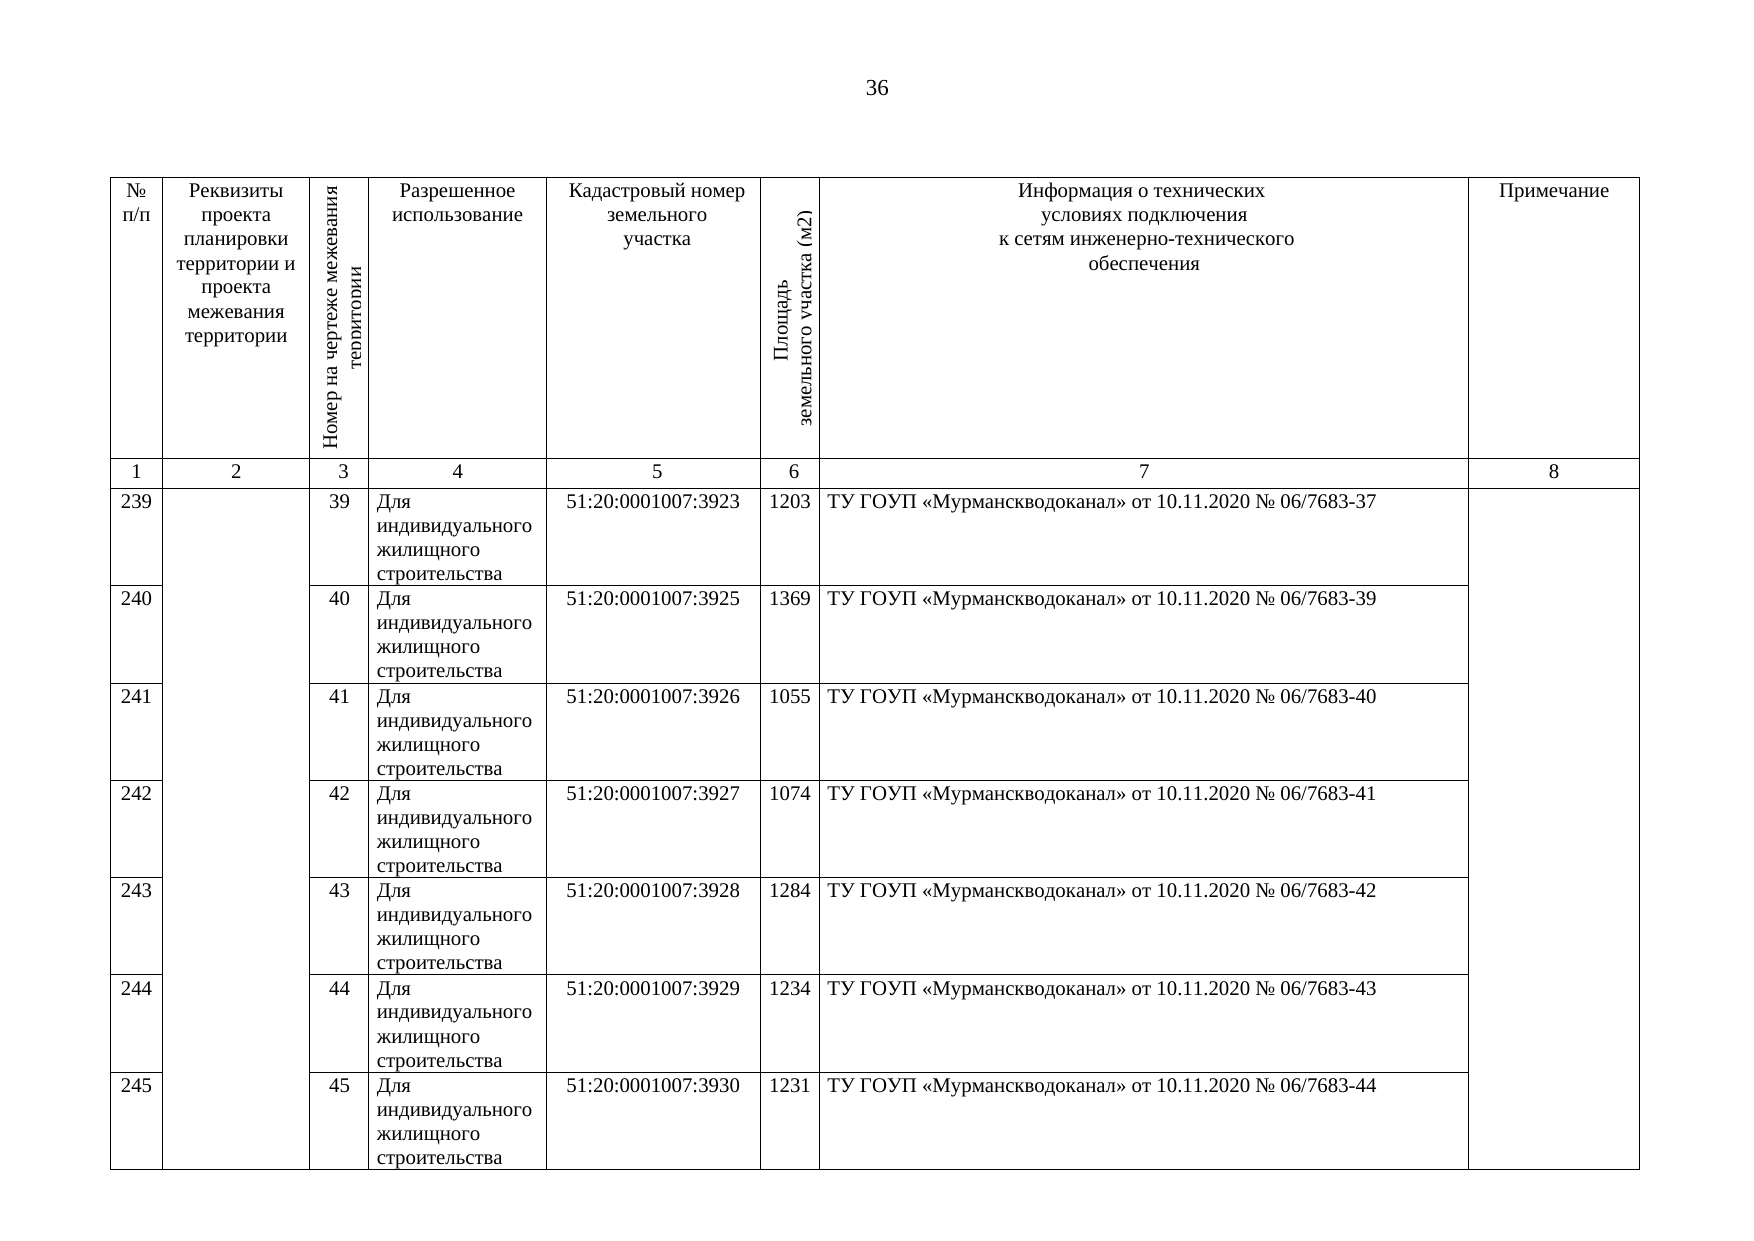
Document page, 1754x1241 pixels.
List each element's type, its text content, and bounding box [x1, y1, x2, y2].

table_cell Для индивидуального жилищного строительства [369, 1073, 546, 1169]
table_cell 1055 [761, 684, 819, 780]
table_cell ТУ ГОУП «Мурманскводоканал» от 10.11.2020 № 06/7683-43 [820, 975, 1468, 1072]
table_cell 1231 [761, 1073, 819, 1169]
table_cell Для индивидуального жилищного строительства [369, 489, 546, 585]
table_cell 45 [310, 1073, 368, 1169]
table_header Реквизиты проекта планировки территории и проекта межевания территории [163, 178, 309, 458]
table_header Номер на чертеже межевания территории [310, 178, 368, 458]
table_cell 243 [111, 878, 162, 974]
table_cell 51:20:0001007:3925 [547, 586, 760, 682]
table_cell Для индивидуального жилищного строительства [369, 975, 546, 1072]
table_cell 240 [111, 586, 162, 682]
table_cell Для индивидуального жилищного строительства [369, 781, 546, 877]
table_cell 8 [1469, 459, 1639, 488]
table_cell 3 [310, 459, 368, 488]
table_cell Для индивидуального жилищного строительства [369, 684, 546, 780]
table_cell 41 [310, 684, 368, 780]
table_header № п/п [111, 178, 162, 458]
table_cell Для индивидуального жилищного строительства [369, 586, 546, 682]
table_cell ТУ ГОУП «Мурманскводоканал» от 10.11.2020 № 06/7683-37 [820, 489, 1468, 585]
table_cell 239 [111, 489, 162, 585]
table_cell 51:20:0001007:3928 [547, 878, 760, 974]
table_cell ТУ ГОУП «Мурманскводоканал» от 10.11.2020 № 06/7683-44 [820, 1073, 1468, 1169]
table_cell 6 [761, 459, 819, 488]
table_cell 5 [547, 459, 760, 488]
table_cell 1203 [761, 489, 819, 585]
table_cell 2 [163, 459, 309, 488]
table_cell 51:20:0001007:3926 [547, 684, 760, 780]
table_cell 51:20:0001007:3930 [547, 1073, 760, 1169]
table_cell 1074 [761, 781, 819, 877]
table_header Площадь земельного участка (м2) [761, 178, 819, 458]
table_cell Для индивидуального жилищного строительства [369, 878, 546, 974]
table_cell ТУ ГОУП «Мурманскводоканал» от 10.11.2020 № 06/7683-42 [820, 878, 1468, 974]
table_header Примечание [1469, 178, 1639, 458]
table_cell 44 [310, 975, 368, 1072]
table_cell 43 [310, 878, 368, 974]
table_cell 1369 [761, 586, 819, 682]
table_cell 242 [111, 781, 162, 877]
table_header Кадастровый номер земельного участка [547, 178, 760, 458]
table_cell 244 [111, 975, 162, 1072]
table_cell 42 [310, 781, 368, 877]
table_cell 51:20:0001007:3927 [547, 781, 760, 877]
table_cell 39 [310, 489, 368, 585]
table_header Разрешенное использование [369, 178, 546, 458]
table_cell 1234 [761, 975, 819, 1072]
table_cell 51:20:0001007:3929 [547, 975, 760, 1072]
table_cell 4 [369, 459, 546, 488]
table_cell ТУ ГОУП «Мурманскводоканал» от 10.11.2020 № 06/7683-41 [820, 781, 1468, 877]
table_cell 241 [111, 684, 162, 780]
table_cell 40 [310, 586, 368, 682]
table_cell 245 [111, 1073, 162, 1169]
table_header Информация о технических условиях подключения к сетям инженерно-технического обеспечения [820, 178, 1468, 458]
table_cell 7 [820, 459, 1468, 488]
table_cell 1 [111, 459, 162, 488]
table_cell ТУ ГОУП «Мурманскводоканал» от 10.11.2020 № 06/7683-40 [820, 684, 1468, 780]
table_cell 51:20:0001007:3923 [547, 489, 760, 585]
table_cell 1284 [761, 878, 819, 974]
table_cell ТУ ГОУП «Мурманскводоканал» от 10.11.2020 № 06/7683-39 [820, 586, 1468, 682]
